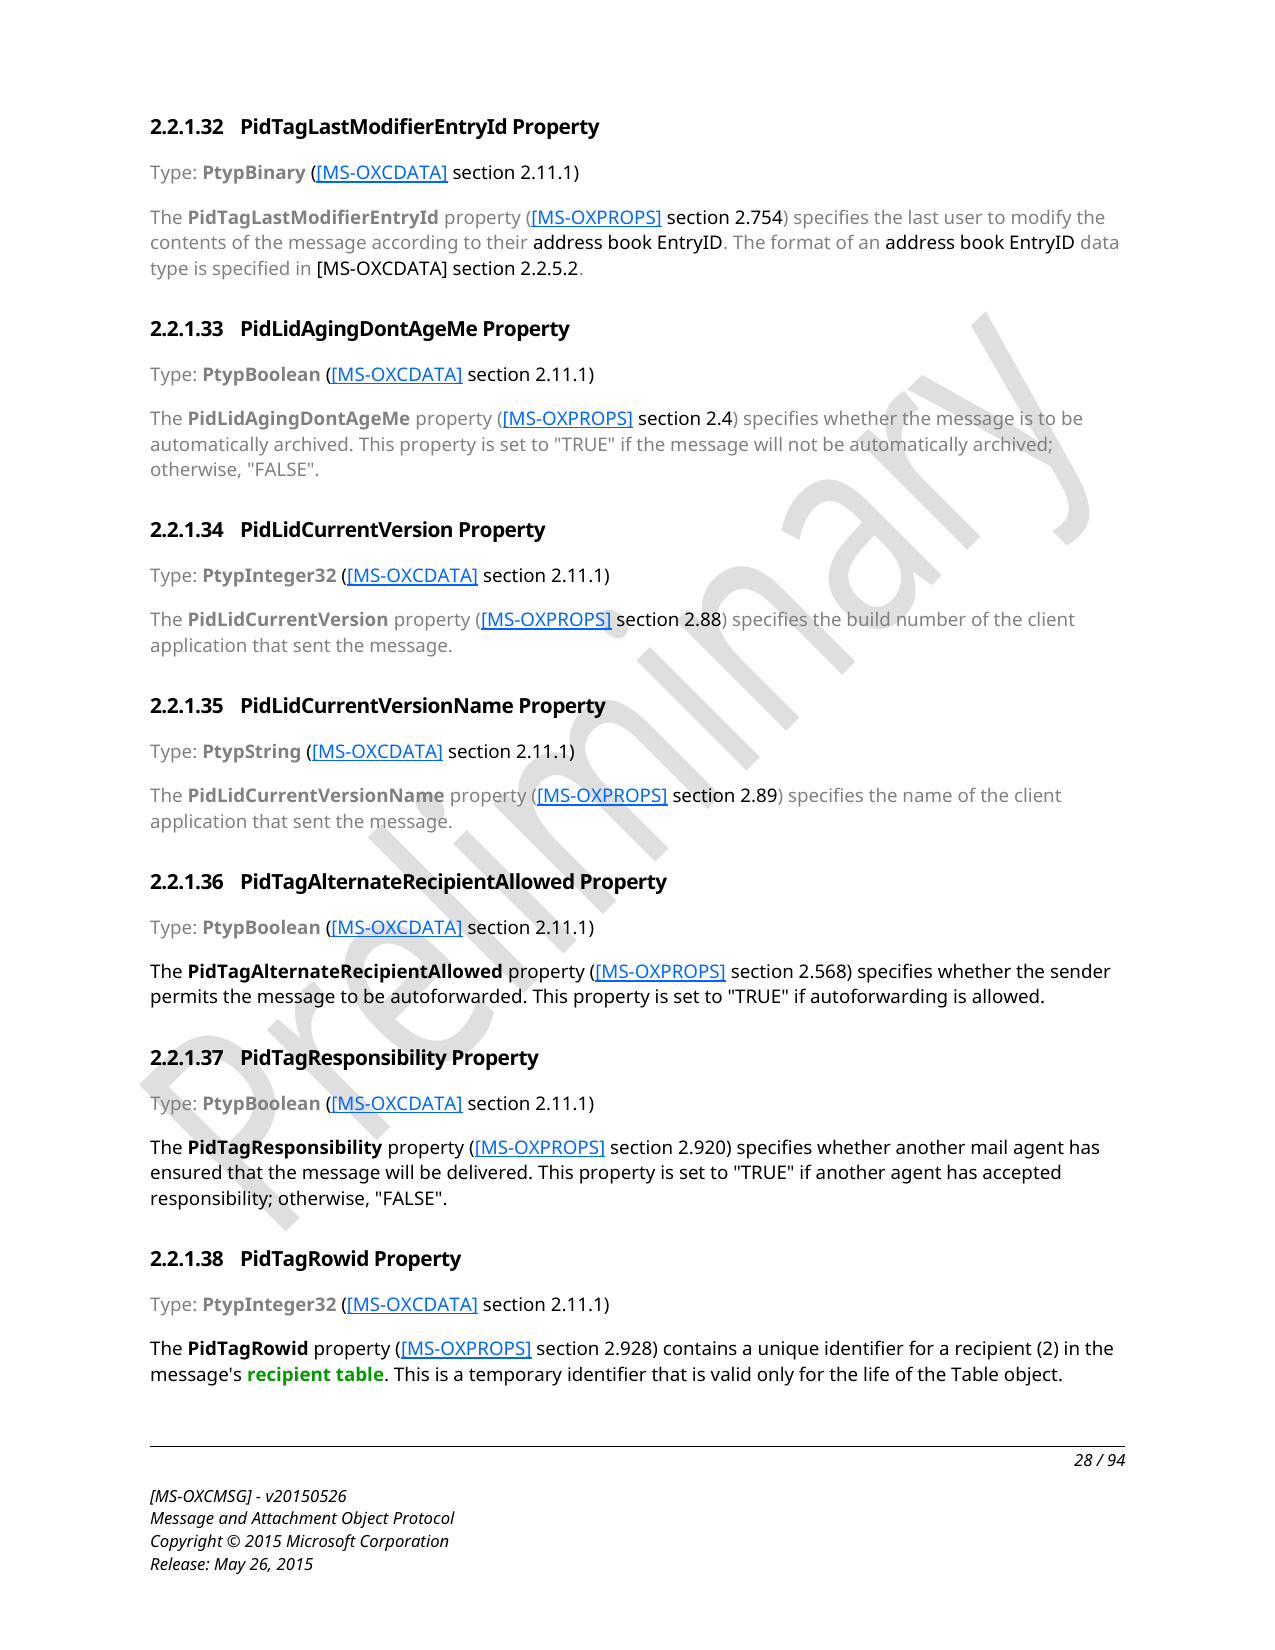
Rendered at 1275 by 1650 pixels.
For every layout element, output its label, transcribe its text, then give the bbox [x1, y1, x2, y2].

text Type: PtypInteger32 ([MS-OXCDATA] section 2.11.1) [150, 562, 1125, 588]
text Type: PtypBoolean ([MS-OXCDATA] section 2.11.1) [150, 361, 1125, 387]
text The PidTagLastModifierEntryId property ([MS-OXPROPS] section 2.754) specifies the last user to modify the contents of the message according to their address book EntryID. The format of an address book EntryID data type is specified in [MS-OXCDATA] section 2.2.5.2. [150, 204, 1125, 281]
text The PidLidCurrentVersionName property ([MS-OXPROPS] section 2.89) specifies the name of the client application that sent the message. [150, 782, 1125, 833]
text Type: PtypBinary ([MS-OXCDATA] section 2.11.1) [150, 160, 1125, 185]
subtitle PidTagResponsibility Property [150, 1043, 1125, 1071]
subtitle PidLidCurrentVersion Property [150, 515, 1125, 544]
text The PidTagResponsibility property ([MS-OXPROPS] section 2.920) specifies whether another mail agent has ensured that the message will be delivered. This property is set to "TRUE" if another agent has accepted responsibility; otherwise, "FALSE". [150, 1134, 1125, 1211]
subtitle PidLidCurrentVersionName Property [150, 691, 1125, 719]
subtitle PidTagAlternateRecipientAllowed Property [150, 867, 1125, 895]
text The PidLidAgingDontAgeMe property ([MS-OXPROPS] section 2.4) specifies whether the message is to be automatically archived. This property is set to "TRUE" if the message will not be automatically archived; otherwise, "FALSE". [150, 405, 1125, 482]
text Type: PtypInteger32 ([MS-OXCDATA] section 2.11.1) [150, 1291, 1125, 1317]
text Type: PtypBoolean ([MS-OXCDATA] section 2.11.1) [150, 1090, 1125, 1115]
text The PidTagRowid property ([MS-OXPROPS] section 2.928) contains a unique identifier for a recipient (2) in the message's recipient table. This is a temporary identifier that is valid only for the life of the Table object. [150, 1336, 1125, 1387]
subtitle PidLidAgingDontAgeMe Property [150, 314, 1125, 342]
text Type: PtypBoolean ([MS-OXCDATA] section 2.11.1) [150, 914, 1125, 939]
text The PidLidCurrentVersion property ([MS-OXPROPS] section 2.88) specifies the build number of the client application that sent the message. [150, 607, 1125, 658]
subtitle PidTagRowid Property [150, 1244, 1125, 1272]
subtitle PidTagLastModifierEntryId Property [150, 112, 1125, 141]
text Type: PtypString ([MS-OXCDATA] section 2.11.1) [150, 738, 1125, 764]
text The PidTagAlternateRecipientAllowed property ([MS-OXPROPS] section 2.568) specifies whether the sender permits the message to be autoforwarded. This property is set to "TRUE" if autoforwarding is allowed. [150, 958, 1125, 1009]
